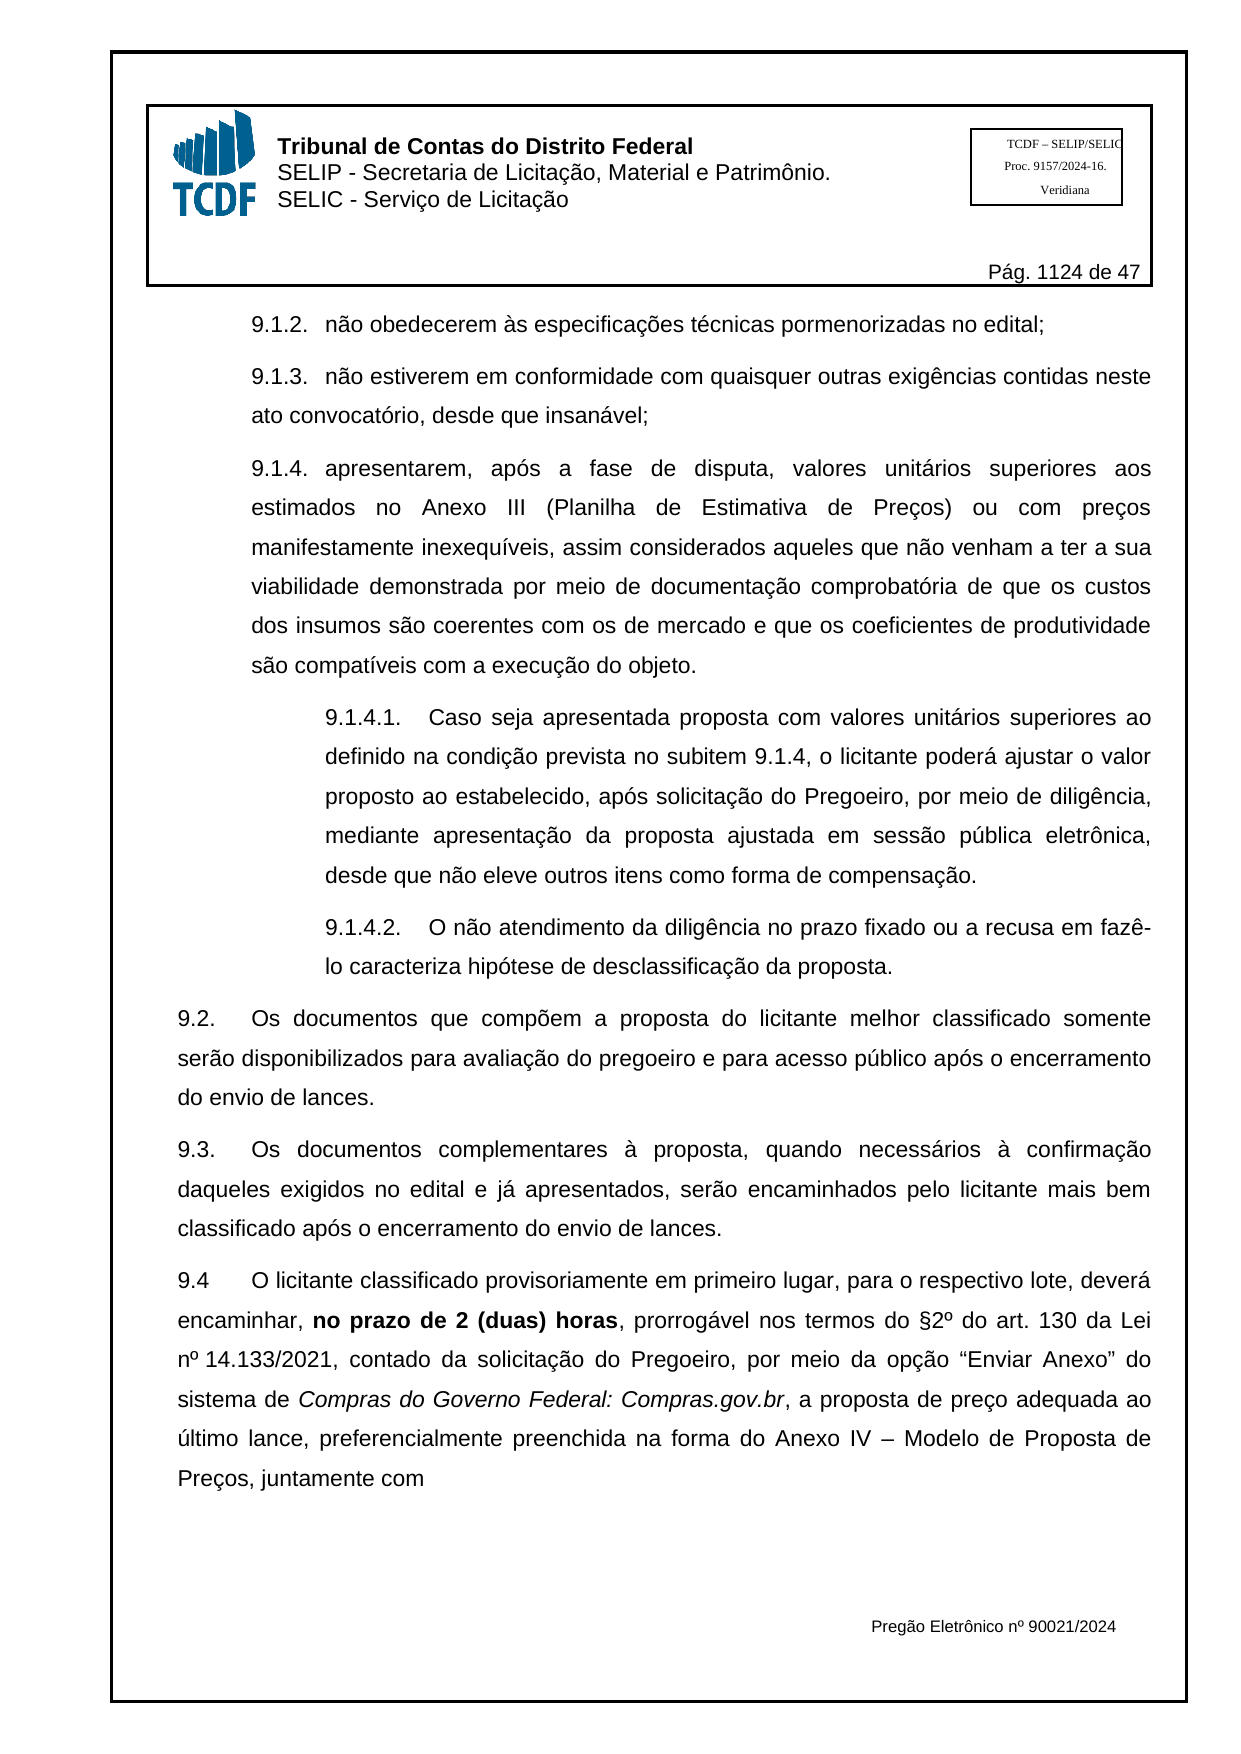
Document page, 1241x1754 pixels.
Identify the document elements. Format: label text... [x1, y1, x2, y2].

text 9.1.4. apresentarem, após a fase de disputa, valores unitários superiores aos estimados no Anexo III (Planilha de Estimativa de Preços) ou com preços manifestamente inexequíveis, assim considerados aqueles que não venham a ter a sua viabilidade demonstrada por meio de documentação comprobatória de que os custos dos insumos são coerentes com os de mercado e que os coeficientes de produtividade são compatíveis com a execução do objeto. [251, 454, 1152, 678]
text 9.1.4.2. O não atendimento da diligência no prazo fixado ou a recusa em fazê-lo caracteriza hipótese de desclassificação da proposta. [325, 914, 1152, 979]
picture [158, 107, 270, 218]
text 9.4 O licitante classificado provisoriamente em primeiro lugar, para o respectivo lote, deverá encaminhar, no prazo de 2 (duas) horas, prorrogável nos termos do §2º do art. 130 da Lei nº 14.133/2021, contado da solicitação do Pregoeiro, por meio da opção “Enviar Anexo” do sistema de Compras do Governo Federal: Compras.gov.br, a proposta de preço adequada ao último lance, preferencialmente preenchida na forma do Anexo IV – Modelo de Proposta de Preços, juntamente com [177, 1267, 1152, 1491]
text 9.3. Os documentos complementares à proposta, quando necessários à confirmação daqueles exigidos no edital e já apresentados, serão encaminhados pelo licitante mais bem classificado após o encerramento do envio de lances. [177, 1136, 1152, 1241]
text 9.1.4.1. Caso seja apresentada proposta com valores unitários superiores ao definido na condição prevista no subitem 9.1.4, o licitante poderá ajustar o valor proposto ao estabelecido, após solicitação do Pregoeiro, por meio de diligência, mediante apresentação da proposta ajustada em sessão pública eletrônica, desde que não eleve outros itens como forma de compensação. [325, 704, 1152, 888]
text 9.1.3. não estiverem em conformidade com quaisquer outras exigências contidas neste ato convocatório, desde que insanável; [251, 363, 1152, 429]
text 9.2. Os documentos que compõem a proposta do licitante melhor classificado somente serão disponibilizados para avaliação do pregoeiro e para acesso público após o encerramento do envio de lances. [177, 1005, 1152, 1111]
text 9.1.2. não obedecerem às especificações técnicas pormenorizadas no edital; [251, 311, 1152, 337]
